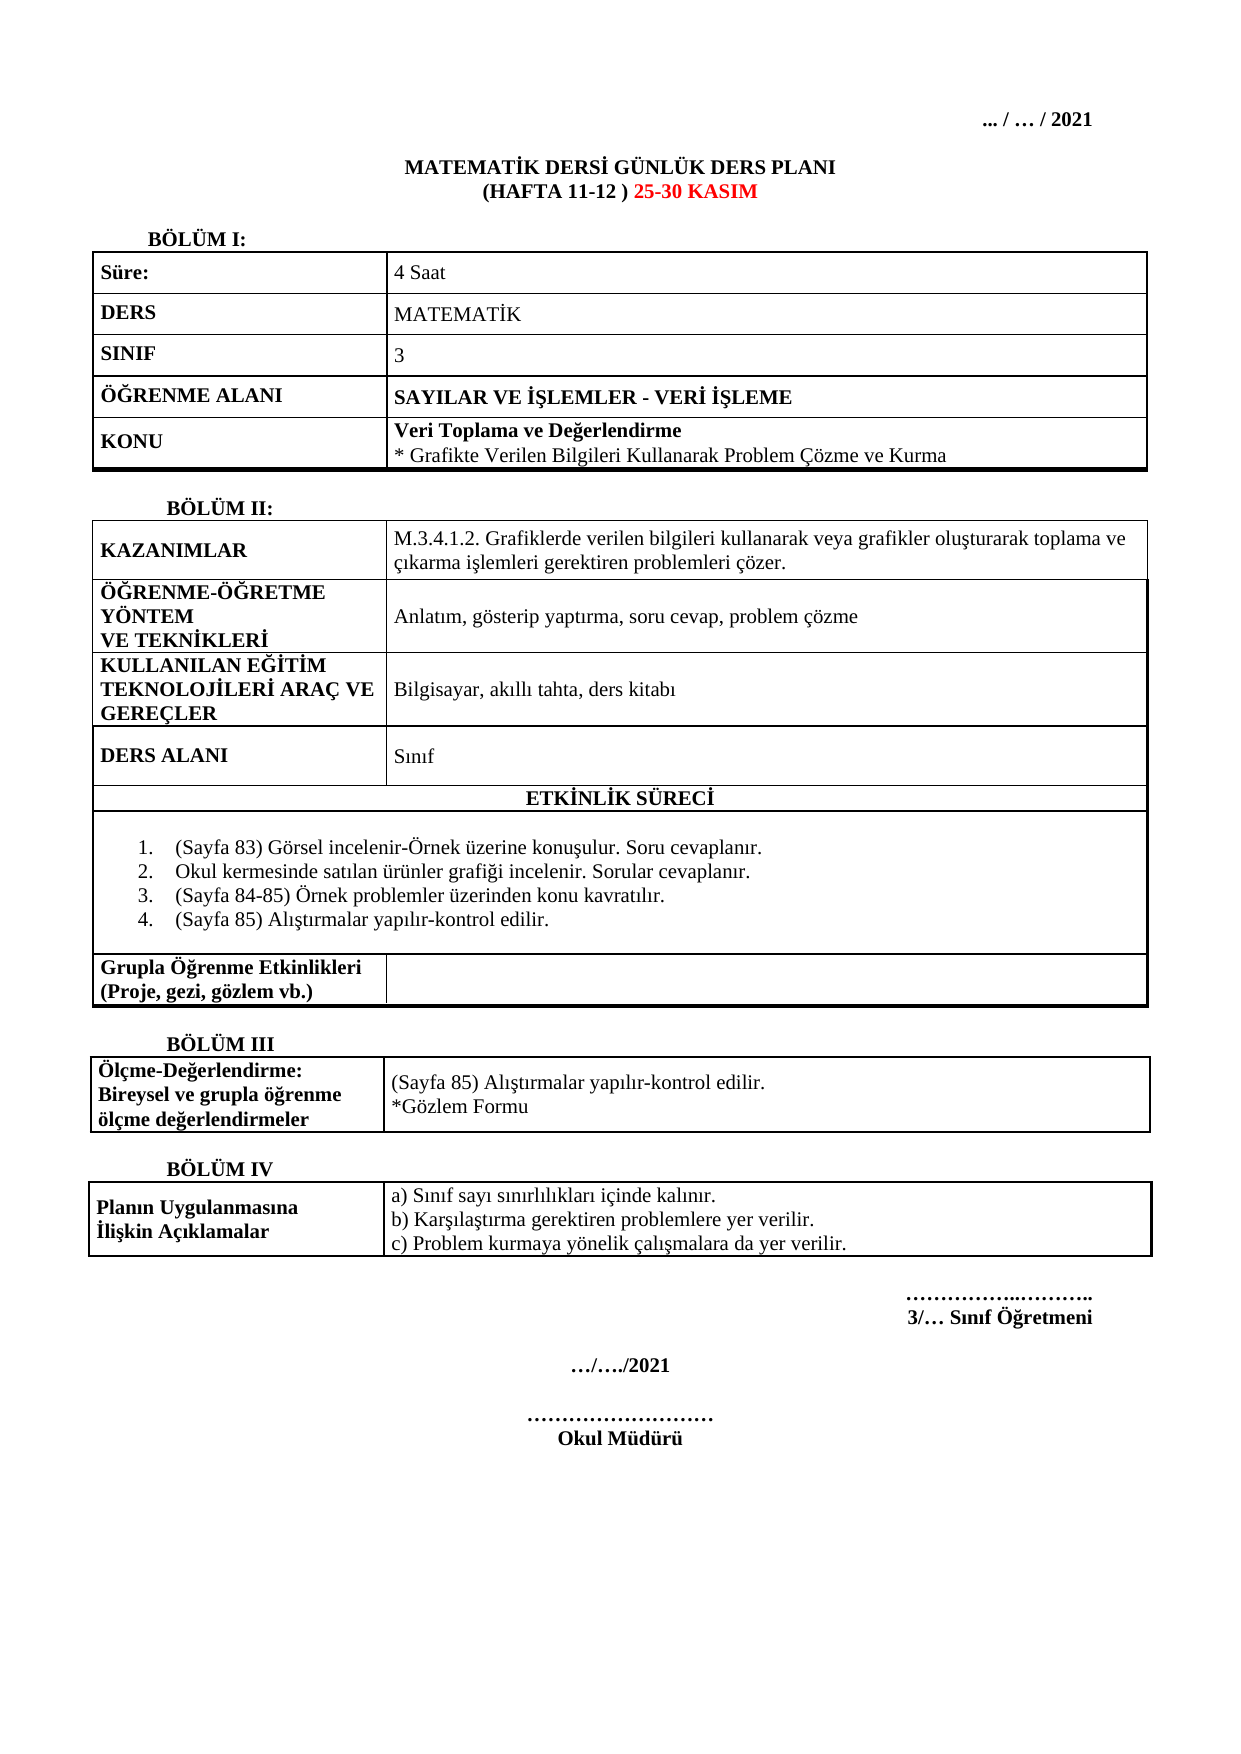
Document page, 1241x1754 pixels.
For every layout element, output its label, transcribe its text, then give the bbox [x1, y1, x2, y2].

table_header KAZANIMLAR [93, 521, 386, 578]
text …/…./2021 [148, 1353, 1092, 1377]
table_cell MATEMATİK [388, 294, 1146, 334]
table_cell Sınıf [387, 727, 1146, 784]
table_cell (Sayfa 83) Görsel incelenir-Örnek üzerine konuşulur. Soru cevaplanır. Okul kermesinde satılan ürünler grafiği incelenir. Sorular cevaplanır. (Sayfa 84-85) Örnek problemler üzerinden konu kavratılır. (Sayfa 85) Alıştırmalar yapılır-kontrol edilir. [94, 812, 1146, 953]
text Okul Müdürü [148, 1426, 1092, 1449]
table_header Süre: [94, 253, 386, 292]
table_cell DERS ALANI [94, 727, 386, 784]
table_cell Grupla Öğrenme Etkinlikleri (Proje, gezi, gözlem vb.) [94, 955, 386, 1003]
text ……………………… [148, 1401, 1092, 1426]
table_cell SINIF [94, 335, 386, 375]
table_header 4 Saat [388, 253, 1146, 292]
subtitle BÖLÜM IV [148, 1157, 1092, 1181]
table_cell DERS [94, 294, 386, 334]
table_header Ölçme-Değerlendirme: Bireysel ve grupla öğrenme ölçme değerlendirmeler [92, 1058, 383, 1131]
table_cell ETKİNLİK SÜRECİ [94, 786, 1146, 810]
table_header M.3.4.1.2. Grafiklerde verilen bilgileri kullanarak veya grafikler oluşturarak toplama ve çıkarma işlemleri gerektiren problemleri çözer. [387, 521, 1147, 578]
table_header a) Sınıf sayı sınırlılıkları içinde kalınır. b) Karşılaştırma gerektiren problemlere yer verilir. c) Problem kurmaya yönelik çalışmalara da yer verilir. [385, 1183, 1150, 1255]
table_cell Veri Toplama ve Değerlendirme * Grafikte Verilen Bilgileri Kullanarak Problem Çözme ve Kurma [388, 418, 1146, 467]
table_cell SAYILAR VE İŞLEMLER - VERİ İŞLEME [388, 377, 1146, 417]
table_cell [387, 955, 1146, 1003]
table_cell Bilgisayar, akıllı tahta, ders kitabı [387, 653, 1146, 725]
subtitle BÖLÜM III [148, 1032, 1092, 1056]
table_cell 3 [388, 335, 1146, 375]
text ……………..……….. [148, 1281, 1092, 1305]
table_cell KONU [94, 418, 386, 467]
table_cell ÖĞRENME ALANI [94, 377, 386, 417]
table_header Planın Uygulanmasına İlişkin Açıklamalar [90, 1183, 383, 1255]
text BÖLÜM I: [148, 227, 1092, 251]
text BÖLÜM II: [148, 496, 1092, 520]
table_header (Sayfa 85) Alıştırmalar yapılır-kontrol edilir. *Gözlem Formu [385, 1058, 1149, 1131]
text 3/… Sınıf Öğretmeni [148, 1305, 1092, 1329]
text MATEMATİK DERSİ GÜNLÜK DERS PLANI [148, 155, 1092, 179]
table_cell Anlatım, gösterip yaptırma, soru cevap, problem çözme [387, 580, 1146, 652]
text ... / … / 2021 [148, 107, 1092, 131]
text (HAFTA 11-12 ) 25-30 KASIM [148, 179, 1092, 203]
table_cell ÖĞRENME-ÖĞRETME YÖNTEM VE TEKNİKLERİ [93, 580, 386, 652]
table_cell KULLANILAN EĞİTİM TEKNOLOJİLERİ ARAÇ VE GEREÇLER [93, 653, 386, 725]
